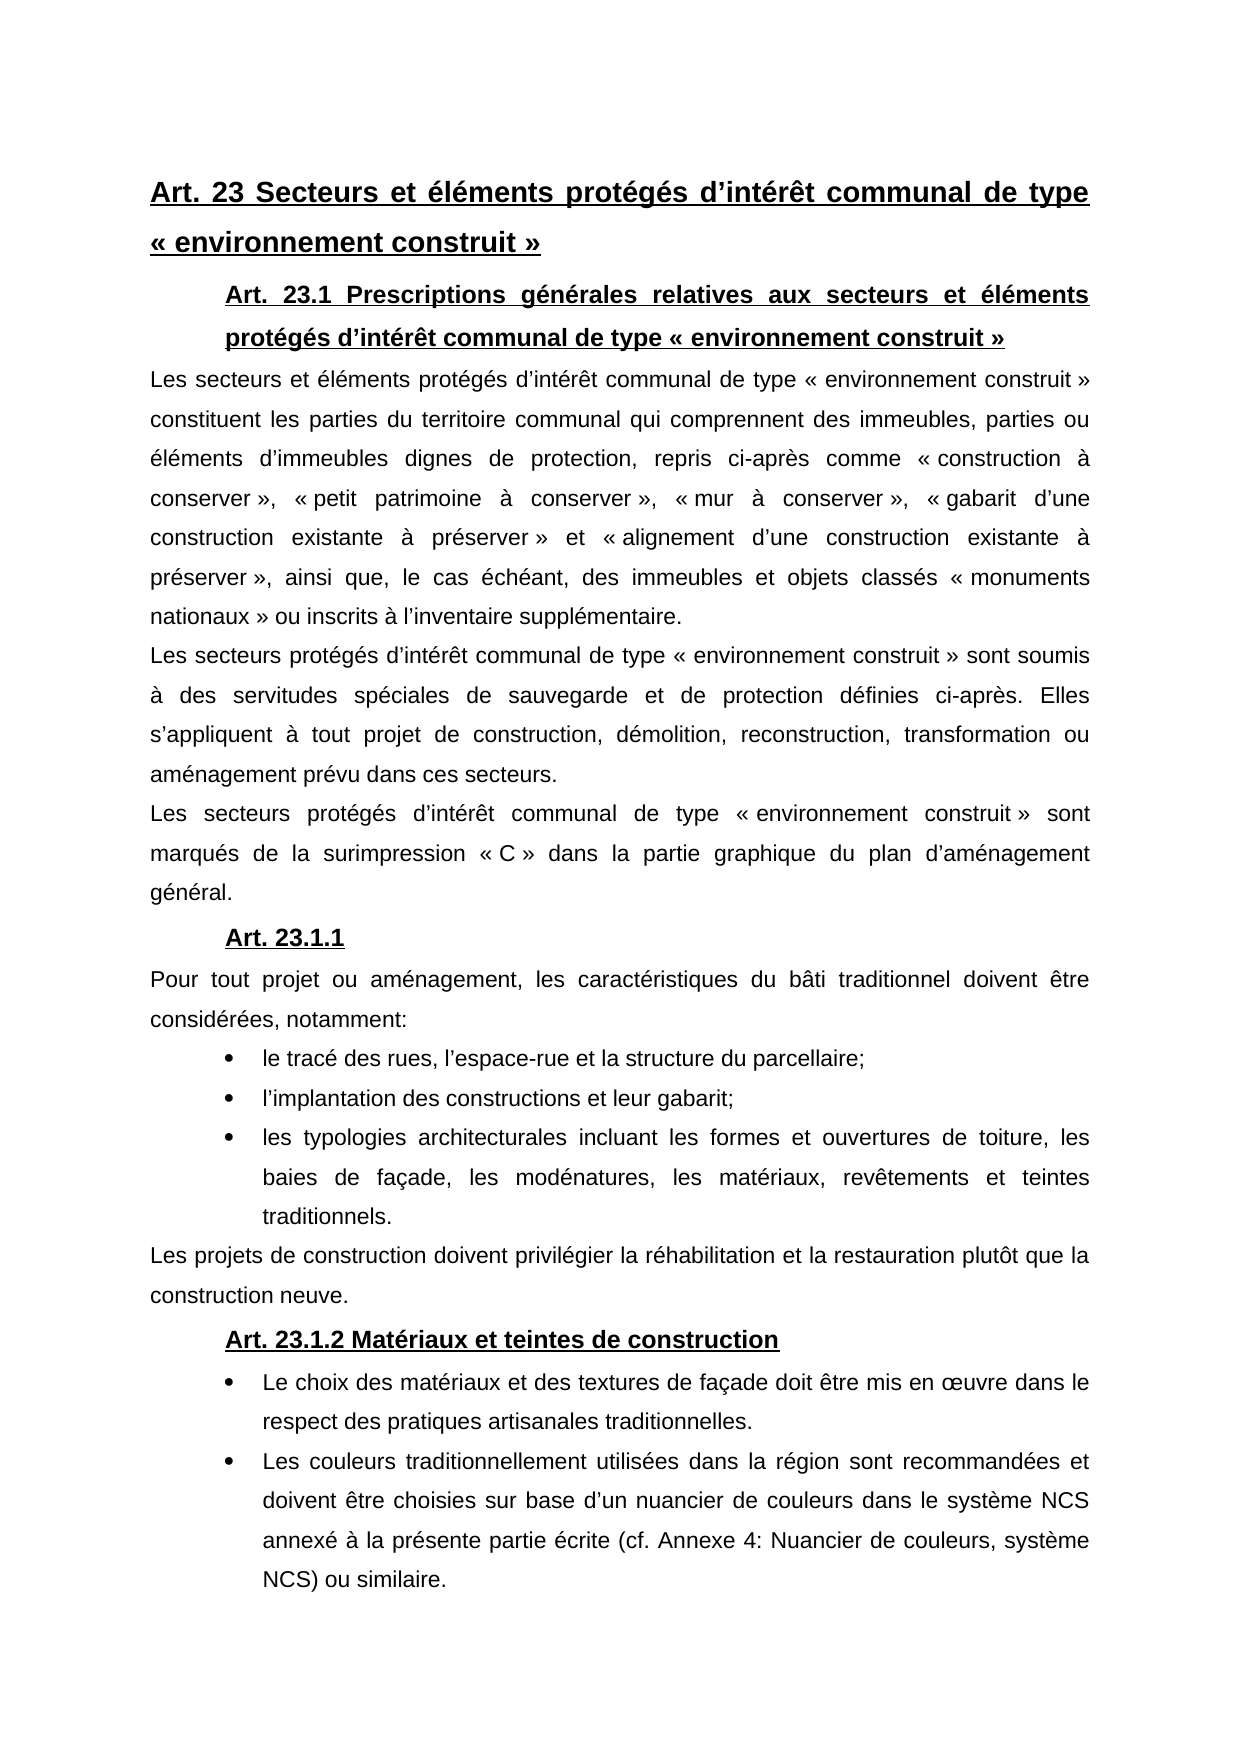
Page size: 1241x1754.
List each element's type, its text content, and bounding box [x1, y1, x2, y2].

text Pour tout projet ou aménagement, les caractéristiques du bâti traditionnel doivent être considérées, notamment: [150, 966, 1090, 1032]
subtitle Art. 23.1 Prescriptions générales relatives aux secteurs et éléments protégés d’intérêt communal de type « environnement construit » [225, 280, 1090, 305]
subtitle Art. 23.1.2 Matériaux et teintes de construction [225, 1326, 1090, 1354]
subtitle Art. 23.1 Prescriptions générales relatives aux secteurs et éléments protégés d’intérêt communal de type « environnement construit » [225, 306, 1090, 352]
text Les secteurs protégés d’intérêt communal de type « environnement construit » sont marqués de la surimpression « C » dans la partie graphique du plan d’aménagement général. [150, 800, 1090, 906]
subtitle Art. 23.1.1 [225, 923, 1090, 952]
list le tracé des rues, l’espace-rue et la structure du parcellaire; [225, 1045, 1090, 1071]
list Le choix des matériaux et des textures de façade doit être mis en œuvre dans le respect des pratiques artisanales traditionnelles. [225, 1369, 1090, 1434]
subtitle Art. 23 Secteurs et éléments protégés d’intérêt communal de type « environnement construit » [150, 206, 1090, 259]
list l’implantation des constructions et leur gabarit; [225, 1084, 1090, 1111]
list Les couleurs traditionnellement utilisées dans la région sont recommandées et doivent être choisies sur base d’un nuancier de couleurs dans le système NCS annexé à la présente partie écrite (cf. Annexe 4: Nuancier de couleurs, système NCS) ou similaire. [225, 1448, 1090, 1592]
text Les projets de construction doivent privilégier la réhabilitation et la restauration plutôt que la construction neuve. [150, 1242, 1090, 1308]
list les typologies architecturales incluant les formes et ouvertures de toiture, les baies de façade, les modénatures, les matériaux, revêtements et teintes traditionnels. [225, 1124, 1090, 1229]
text Les secteurs et éléments protégés d’intérêt communal de type « environnement construit » constituent les parties du territoire communal qui comprennent des immeubles, parties ou éléments d’immeubles dignes de protection, repris ci-après comme « construction à conserver », « petit patrimoine à conserver », « mur à conserver », « gabarit d’une construction existante à préserver » et « alignement d’une construction existante à préserver », ainsi que, le cas échéant, des immeubles et objets classés « monuments nationaux » ou inscrits à l’inventaire supplémentaire. [150, 366, 1090, 629]
subtitle Art. 23 Secteurs et éléments protégés d’intérêt communal de type « environnement construit » [150, 175, 1090, 204]
text Les secteurs protégés d’intérêt communal de type « environnement construit » sont soumis à des servitudes spéciales de sauvegarde et de protection définies ci-après. Elles s’appliquent à tout projet de construction, démolition, reconstruction, transformation ou aménagement prévu dans ces secteurs. [150, 642, 1090, 787]
